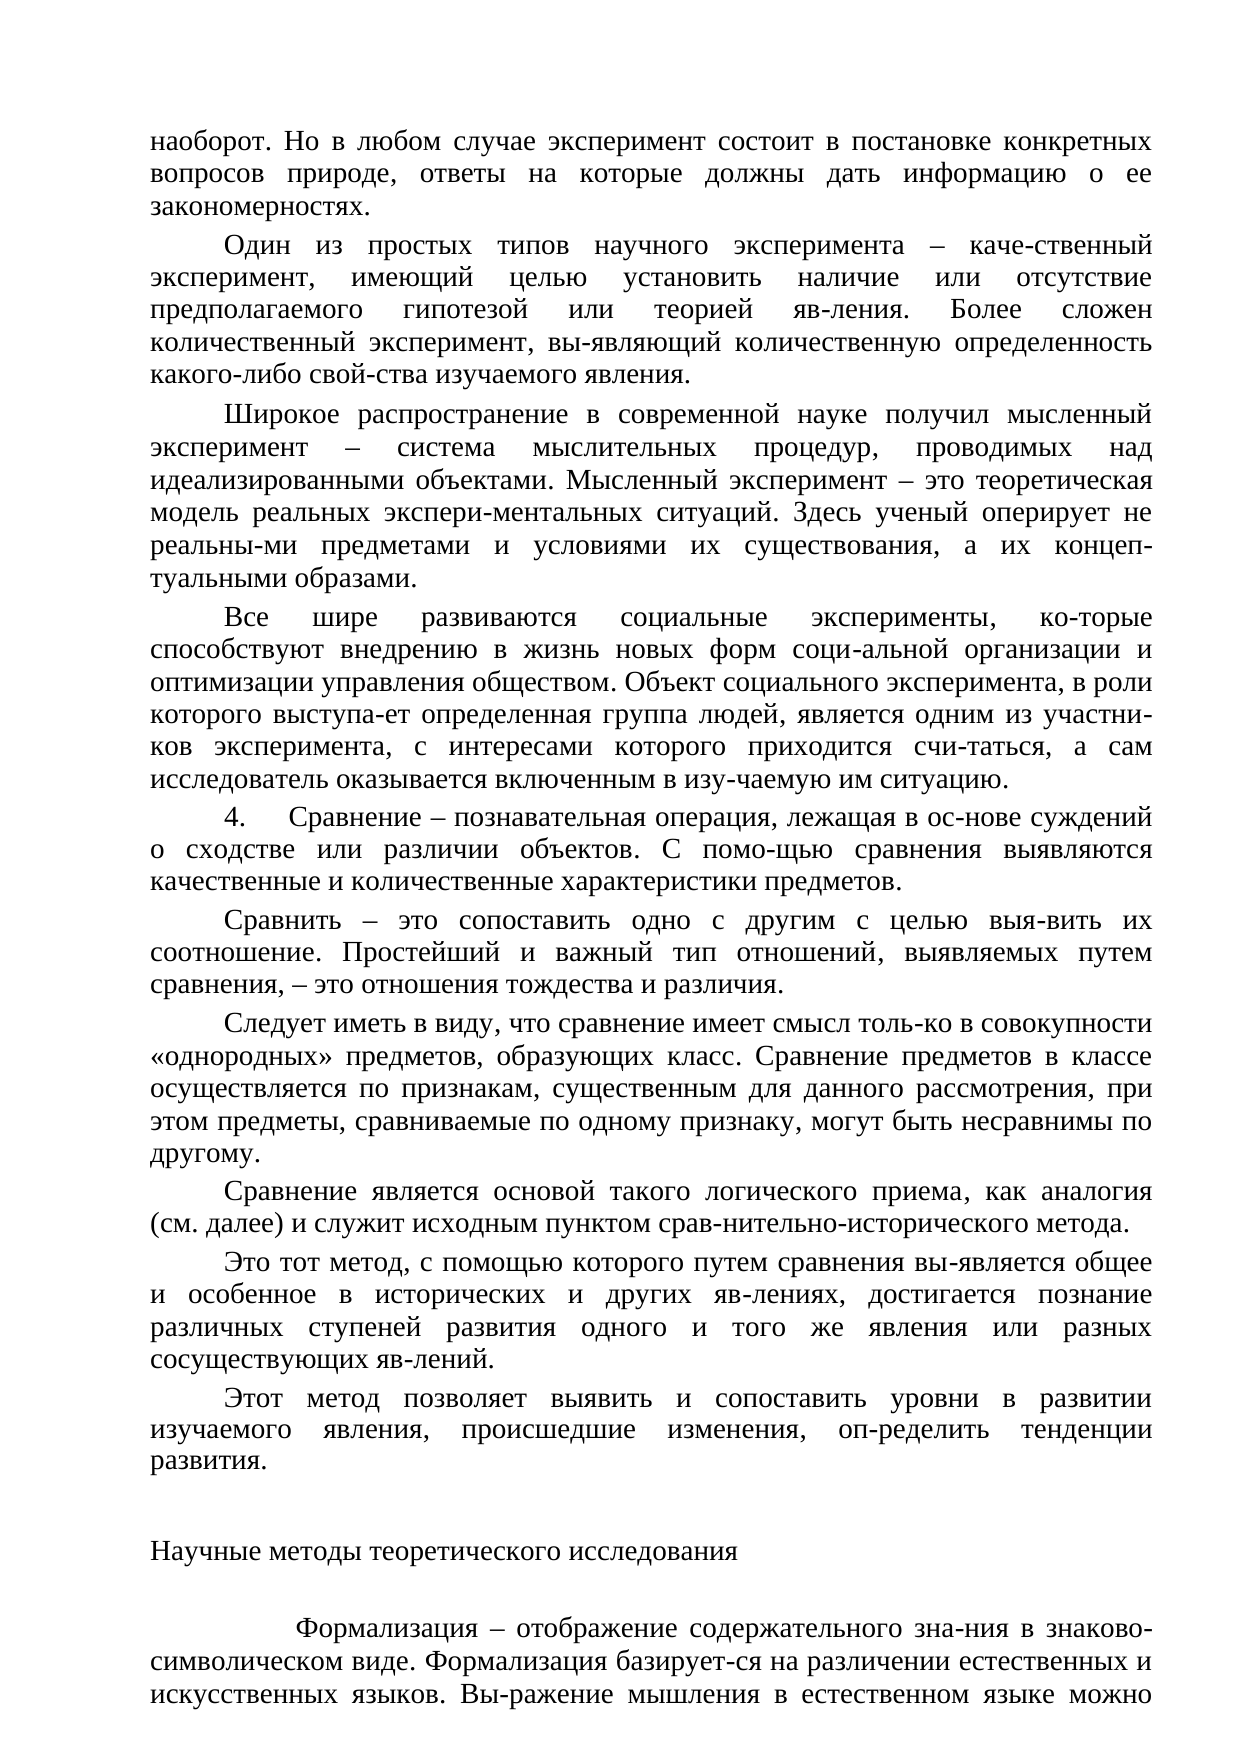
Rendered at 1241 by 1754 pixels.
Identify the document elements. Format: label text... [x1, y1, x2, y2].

text Один из простых типов научного эксперимента – каче-ственный эксперимент, имеющий целью установить наличие или отсутствие предполагаемого гипотезой или теорией яв-ления. Более сложен количественный эксперимент, вы-являющий количественную определенность какого-либо свой-ства изучаемого явления. [150, 228, 1153, 390]
text Этот метод позволяет выявить и сопоставить уровни в развитии изучаемого явления, происшедшие изменения, оп-ределить тенденции развития. [150, 1382, 1153, 1476]
text Все шире развиваются социальные эксперименты, ко-торые способствуют внедрению в жизнь новых форм соци-альной организации и оптимизации управления обществом. Объект социального эксперимента, в роли которого выступа-ет определенная группа людей, является одним из участни-ков эксперимента, с интересами которого приходится счи-таться, а сам исследователь оказывается включенным в изу-чаемую им ситуацию. [150, 601, 1153, 794]
list Сравнение – познавательная операция, лежащая в ос-нове суждений о сходстве или различии объектов. С помо-щью сравнения выявляются качественные и количественные характеристики предметов. [150, 801, 1153, 897]
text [150, 124, 1153, 221]
text Широкое распространение в современной науке получил мысленный эксперимент – система мыслительных процедур, проводимых над идеализированными объектами. Мысленный эксперимент – это теоретическая модель реальных экспери-ментальных ситуаций. Здесь ученый оперирует не реальны-ми предметами и условиями их существования, а их концеп-туальными образами. [150, 398, 1153, 593]
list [150, 1612, 1153, 1709]
text Это тот метод, с помощью которого путем сравнения вы-является общее и особенное в исторических и других яв-лениях, достигается познание различных ступеней развития одного и того же явления или разных сосуществующих яв-лений. [150, 1245, 1153, 1374]
text Сравнение является основой такого логического приема, как аналогия (см. далее) и служит исходным пунктом срав-нительно-исторического метода. [150, 1176, 1153, 1239]
text Сравнить – это сопоставить одно с другим с целью выя-вить их соотношение. Простейший и важный тип отношений, выявляемых путем сравнения, – это отношения тождества и различия. [150, 904, 1153, 999]
list Научные методы теоретического исследования [113, 1533, 1153, 1567]
text Следует иметь в виду, что сравнение имеет смысл толь-ко в совокупности «однородных» предметов, образующих класс. Сравнение предметов в классе осуществляется по признакам, существенным для данного рассмотрения, при этом предметы, сравниваемые по одному признаку, могут быть несравнимы по другому. [150, 1006, 1153, 1169]
